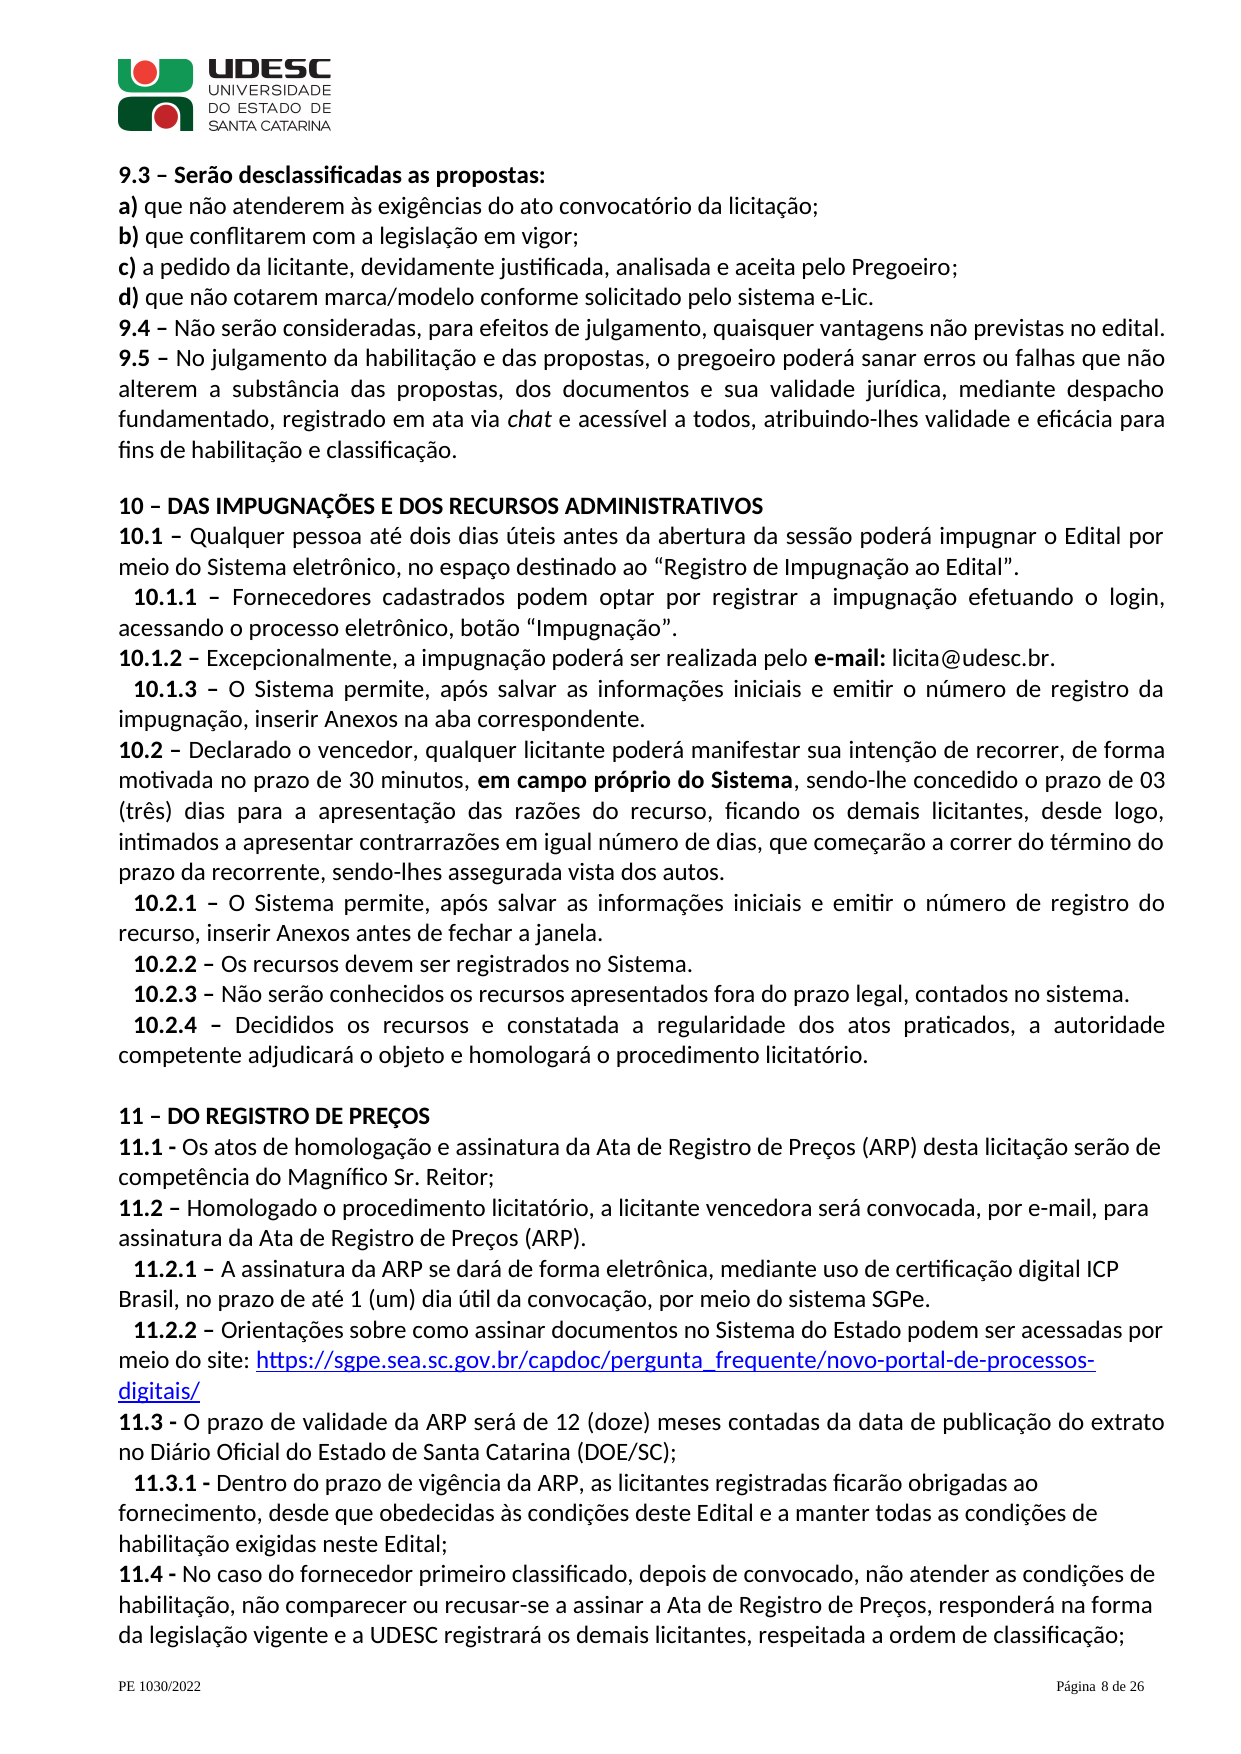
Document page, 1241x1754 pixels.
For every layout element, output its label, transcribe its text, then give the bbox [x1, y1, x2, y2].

text 9.4 – Não serão consideradas, para efeitos de julgamento, quaisquer vantagens não previstas no edital. [118, 312, 1166, 342]
text 11.3 - O prazo de validade da ARP será de 12 (doze) meses contadas da data de publicação do extrato no Diário Oficial do Estado de Santa Catarina (DOE/SC); [118, 1406, 1166, 1467]
text 11 – DO REGISTRO DE PREÇOS [118, 1100, 1166, 1131]
text 11.4 - No caso do fornecedor primeiro classificado, depois de convocado, não atender as condições de habilitação, não comparecer ou recusar-se a assinar a Ata de Registro de Preços, responderá na forma da legislação vigente e a UDESC registrará os demais licitantes, respeitada a ordem de classificação; [118, 1558, 1166, 1650]
text 11.2 – Homologado o procedimento licitatório, a licitante vencedora será convocada, por e-mail, para assinatura da Ata de Registro de Preços (ARP). [118, 1192, 1166, 1253]
text d) que não cotarem marca/modelo conforme solicitado pelo sistema e-Lic. [118, 281, 1166, 312]
text 10.2 – Declarado o vencedor, qualquer licitante poderá manifestar sua intenção de recorrer, de forma motivada no prazo de 30 minutos, em campo próprio do Sistema, sendo-lhe concedido o prazo de 03 (três) dias para a apresentação das razões do recurso, ficando os demais licitantes, desde logo, intimados a apresentar contrarrazões em igual número de dias, que começarão a correr do término do prazo da recorrente, sendo-lhes assegurada vista dos autos. [118, 734, 1166, 887]
text 10 – DAS IMPUGNAÇÕES E DOS RECURSOS ADMINISTRATIVOS [118, 490, 1166, 521]
text 9.3 – Serão desclassificadas as propostas: [118, 159, 1166, 190]
text 11.2.2 – Orientações sobre como assinar documentos no Sistema do Estado podem ser acessadas por meio do site: https://sgpe.sea.sc.gov.br/capdoc/pergunta_frequente/novo-portal-de-processos-digitais/ [118, 1314, 1166, 1406]
text 10.2.4 – Decididos os recursos e constatada a regularidade dos atos praticados, a autoridade competente adjudicará o objeto e homologará o procedimento licitatório. [118, 1009, 1166, 1070]
text 10.1.3 – O Sistema permite, após salvar as informações iniciais e emitir o número de registro da impugnação, inserir Anexos na aba correspondente. [118, 673, 1166, 734]
text 10.1.1 – Fornecedores cadastrados podem optar por registrar a impugnação efetuando o login, acessando o processo eletrônico, botão “Impugnação”. [118, 582, 1166, 643]
text 10.2.1 – O Sistema permite, após salvar as informações iniciais e emitir o número de registro do recurso, inserir Anexos antes de fechar a janela. [118, 887, 1166, 948]
text 10.2.2 – Os recursos devem ser registrados no Sistema. [118, 948, 1166, 978]
text a) que não atenderem às exigências do ato convocatório da licitação; [118, 190, 1166, 220]
text 11.1 - Os atos de homologação e assinatura da Ata de Registro de Preços (ARP) desta licitação serão de competência do Magnífico Sr. Reitor; [118, 1131, 1166, 1192]
text 10.1.2 – Excepcionalmente, a impugnação poderá ser realizada pelo e-mail: . [118, 643, 1166, 673]
text 11.3.1 - Dentro do prazo de vigência da ARP, as licitantes registradas ficarão obrigadas ao fornecimento, desde que obedecidas às condições deste Edital e a manter todas as condições de habilitação exigidas neste Edital; [118, 1467, 1166, 1558]
text 10.1 – Qualquer pessoa até dois dias úteis antes da abertura da sessão poderá impugnar o Edital por meio do Sistema eletrônico, no espaço destinado ao “Registro de Impugnação ao Edital”. [118, 521, 1166, 582]
text b) que conflitarem com a legislação em vigor; [118, 220, 1166, 251]
picture [118, 59, 331, 131]
text 9.5 – No julgamento da habilitação e das propostas, o pregoeiro poderá sanar erros ou falhas que não alterem a substância das propostas, dos documentos e sua validade jurídica, mediante despacho fundamentado, registrado em ata via chat e acessível a todos, atribuindo-lhes validade e eficácia para fins de habilitação e classificação. [118, 342, 1166, 464]
text 10.2.3 – Não serão conhecidos os recursos apresentados fora do prazo legal, contados no sistema. [118, 978, 1166, 1009]
text 11.2.1 – A assinatura da ARP se dará de forma eletrônica, mediante uso de certificação digital ICP Brasil, no prazo de até 1 (um) dia útil da convocação, por meio do sistema SGPe. [118, 1253, 1166, 1314]
text c) a pedido da licitante, devidamente justificada, analisada e aceita pelo Pregoeiro; [118, 251, 1166, 281]
